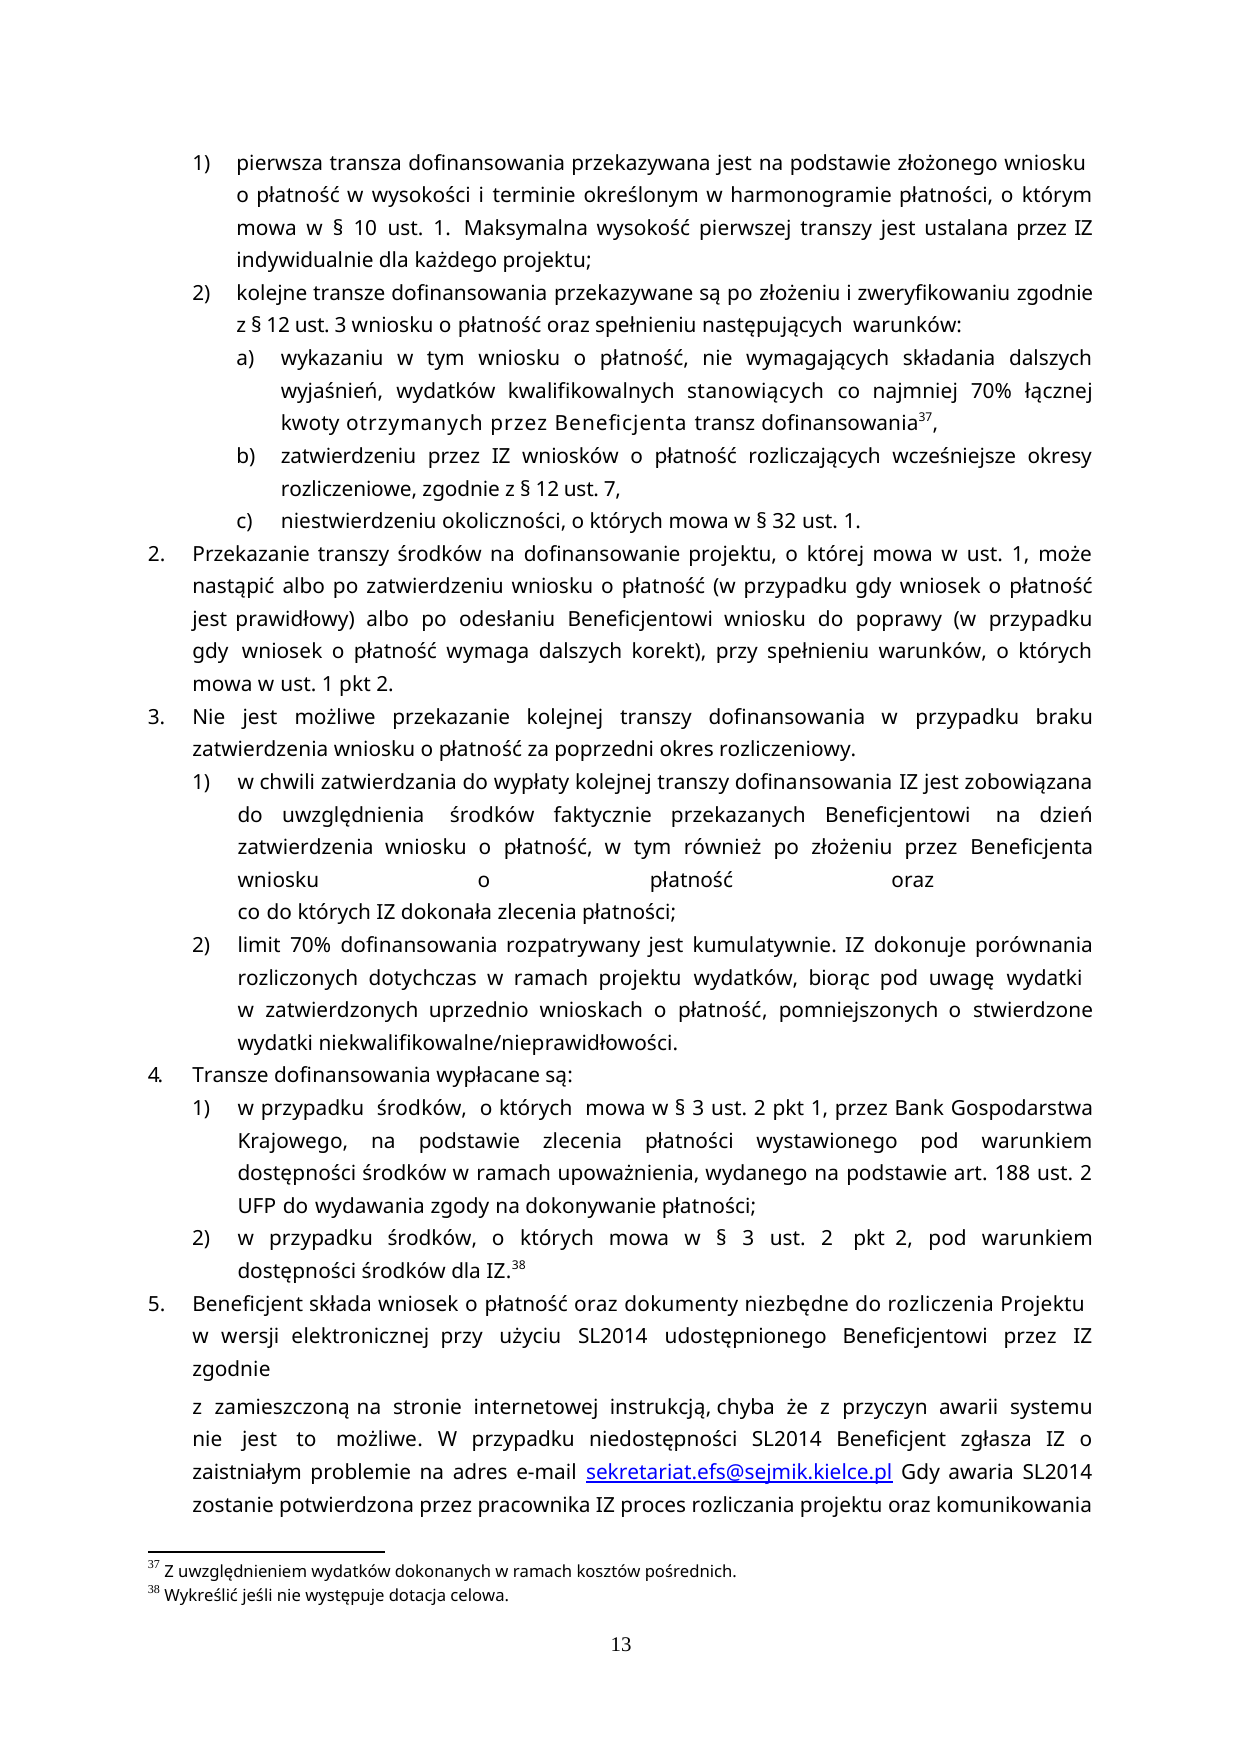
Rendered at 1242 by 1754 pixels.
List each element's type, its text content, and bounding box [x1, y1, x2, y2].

list wykazaniu w tym wniosku o płatność, nie wymagających składania dalszych wyjaśnień, wydatków kwalifikowalnych stanowiących co najmniej 70% łącznej kwoty otrzymanych przez Beneficjenta transz dofinansowania, [236, 343, 1093, 437]
list w przypadku środków, o których mowa w § 3 ust. 2 pkt 1, przez Bank Gospodarstwa Krajowego, na podstawie zlecenia płatności wystawionego pod warunkiem dostępności środków w ramach upoważnienia, wydanego na podstawie art. 188 ust. 2 UFP do wydawania zgody na dokonywanie płatności; [192, 1093, 1093, 1219]
list w chwili zatwierdzania do wypłaty kolejnej transzy dofinansowania IZ jest zobowiązana do uwzględnienia środków faktycznie przekazanych Beneficjentowi na dzień zatwierdzenia wniosku o płatność, w tym również po złożeniu przez Beneficjenta wniosku o płatność oraz co do których IZ dokonała zlecenia płatności; [192, 767, 1093, 926]
list w przypadku środków, o których mowa w § 3 ust. 2 pkt 2, pod warunkiem dostępności środków dla IZ. [192, 1223, 1093, 1284]
list Przekazanie transzy środków na dofinansowanie projektu, o której mowa w ust. 1, może nastąpić albo po zatwierdzeniu wniosku o płatność (w przypadku gdy wniosek o płatność jest prawidłowy) albo po odesłaniu Beneficjentowi wniosku do poprawy (w przypadku gdy wniosek o płatność wymaga dalszych korekt), przy spełnieniu warunków, o których mowa w ust. 1 pkt 2. [148, 539, 1093, 698]
list Nie jest możliwe przekazanie kolejnej transzy dofinansowania w przypadku braku zatwierdzenia wniosku o płatność za poprzedni okres rozliczeniowy. [148, 702, 1093, 763]
list limit 70% dofinansowania rozpatrywany jest kumulatywnie. IZ dokonuje porównania rozliczonych dotychczas w ramach projektu wydatków, biorąc pod uwagę wydatki w zatwierdzonych uprzednio wnioskach o płatność, pomniejszonych o stwierdzone wydatki niekwalifikowalne/nieprawidłowości. [192, 930, 1093, 1056]
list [148, 1289, 1093, 1518]
list zatwierdzeniu przez IZ wniosków o płatność rozliczających wcześniejsze okresy rozliczeniowe, zgodnie z § 12 ust. 7, [236, 441, 1093, 502]
list niestwierdzeniu okoliczności, o których mowa w § 32 ust. 1. [236, 506, 1093, 535]
list kolejne transze dofinansowania przekazywane są po złożeniu i zweryfikowaniu zgodnie z § 12 ust. 3 wniosku o płatność oraz spełnieniu następujących warunków: [192, 278, 1093, 339]
list Transze dofinansowania wypłacane są: [148, 1061, 1093, 1089]
list pierwsza transza dofinansowania przekazywana jest na podstawie złożonego wniosku o płatność w wysokości i terminie określonym w harmonogramie płatności, o którym mowa w § 10 ust. 1. Maksymalna wysokość pierwszej transzy jest ustalana przez IZ indywidualnie dla każdego projektu; [192, 148, 1093, 274]
